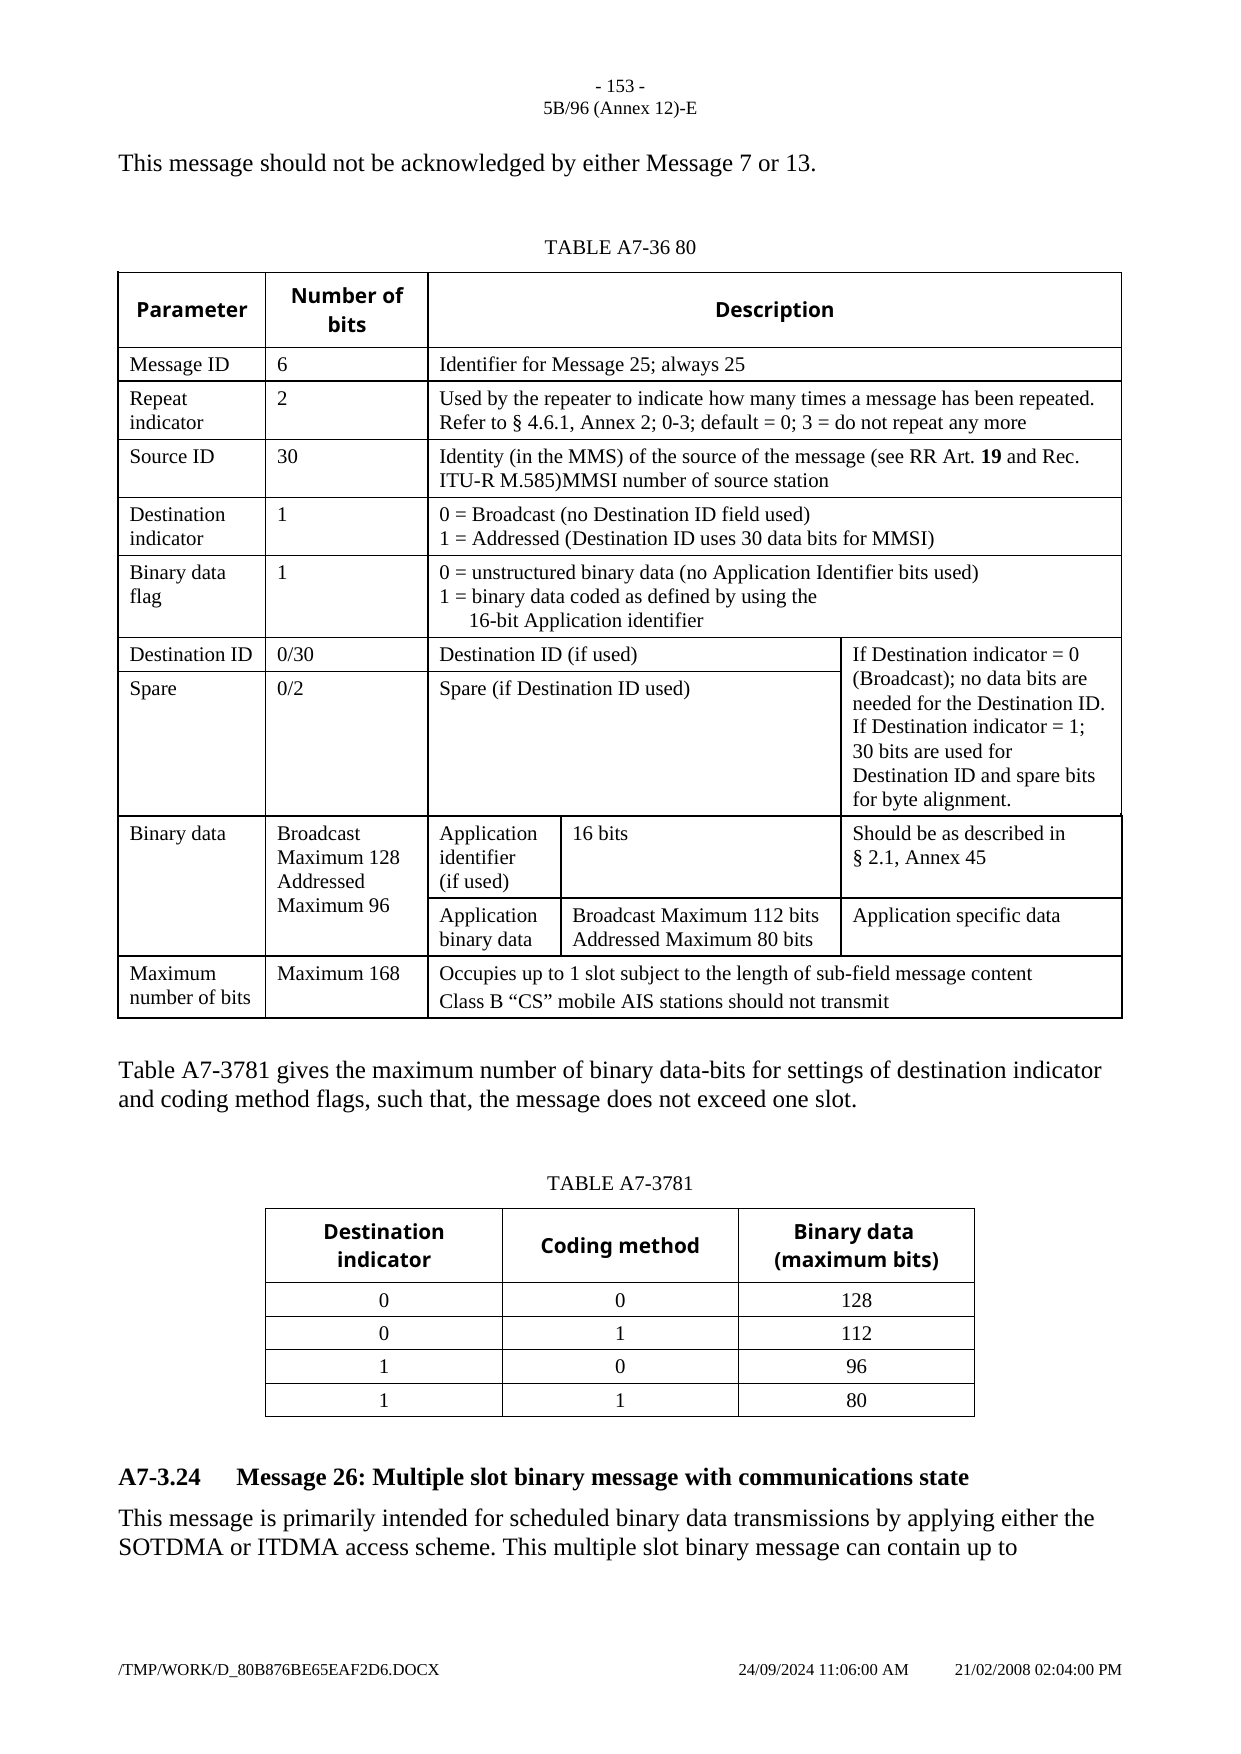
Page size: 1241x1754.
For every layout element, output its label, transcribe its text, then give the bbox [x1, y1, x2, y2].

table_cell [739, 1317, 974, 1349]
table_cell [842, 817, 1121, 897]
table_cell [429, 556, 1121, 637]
text This message should not be acknowledged by either Message 7 or 13. [118, 148, 1122, 176]
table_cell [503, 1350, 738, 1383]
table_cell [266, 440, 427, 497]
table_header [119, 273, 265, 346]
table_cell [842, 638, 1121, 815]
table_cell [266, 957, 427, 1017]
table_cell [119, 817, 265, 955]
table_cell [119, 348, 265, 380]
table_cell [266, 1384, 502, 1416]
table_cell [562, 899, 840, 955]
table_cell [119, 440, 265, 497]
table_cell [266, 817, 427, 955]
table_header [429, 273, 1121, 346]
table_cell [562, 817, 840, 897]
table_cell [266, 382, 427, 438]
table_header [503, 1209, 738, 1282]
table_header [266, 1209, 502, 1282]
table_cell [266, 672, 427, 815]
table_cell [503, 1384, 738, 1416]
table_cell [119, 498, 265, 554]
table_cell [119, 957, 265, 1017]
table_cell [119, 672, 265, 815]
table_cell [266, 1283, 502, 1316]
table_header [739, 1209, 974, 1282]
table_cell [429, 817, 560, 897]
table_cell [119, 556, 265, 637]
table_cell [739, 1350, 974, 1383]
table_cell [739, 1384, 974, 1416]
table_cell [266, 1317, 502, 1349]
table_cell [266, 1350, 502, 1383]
text Table gives the maximum number of binary data-bits for settings of destination indicator and coding method flags, such that, the message does not exceed one slot. [118, 1055, 1122, 1113]
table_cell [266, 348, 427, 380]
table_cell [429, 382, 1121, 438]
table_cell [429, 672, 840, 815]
text TABLE [118, 1171, 1122, 1195]
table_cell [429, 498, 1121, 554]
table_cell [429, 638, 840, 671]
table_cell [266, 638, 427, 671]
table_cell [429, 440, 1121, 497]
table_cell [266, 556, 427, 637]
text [118, 1503, 1122, 1561]
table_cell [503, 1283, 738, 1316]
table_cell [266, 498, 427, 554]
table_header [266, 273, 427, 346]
text TABLE [118, 235, 1122, 259]
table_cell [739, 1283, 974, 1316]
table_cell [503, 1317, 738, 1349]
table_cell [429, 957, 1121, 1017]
subtitle 3.24 Message 26: Multiple slot binary message with communications state [118, 1462, 1122, 1491]
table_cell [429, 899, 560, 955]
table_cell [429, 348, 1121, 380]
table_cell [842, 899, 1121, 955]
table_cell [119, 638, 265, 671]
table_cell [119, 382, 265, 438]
